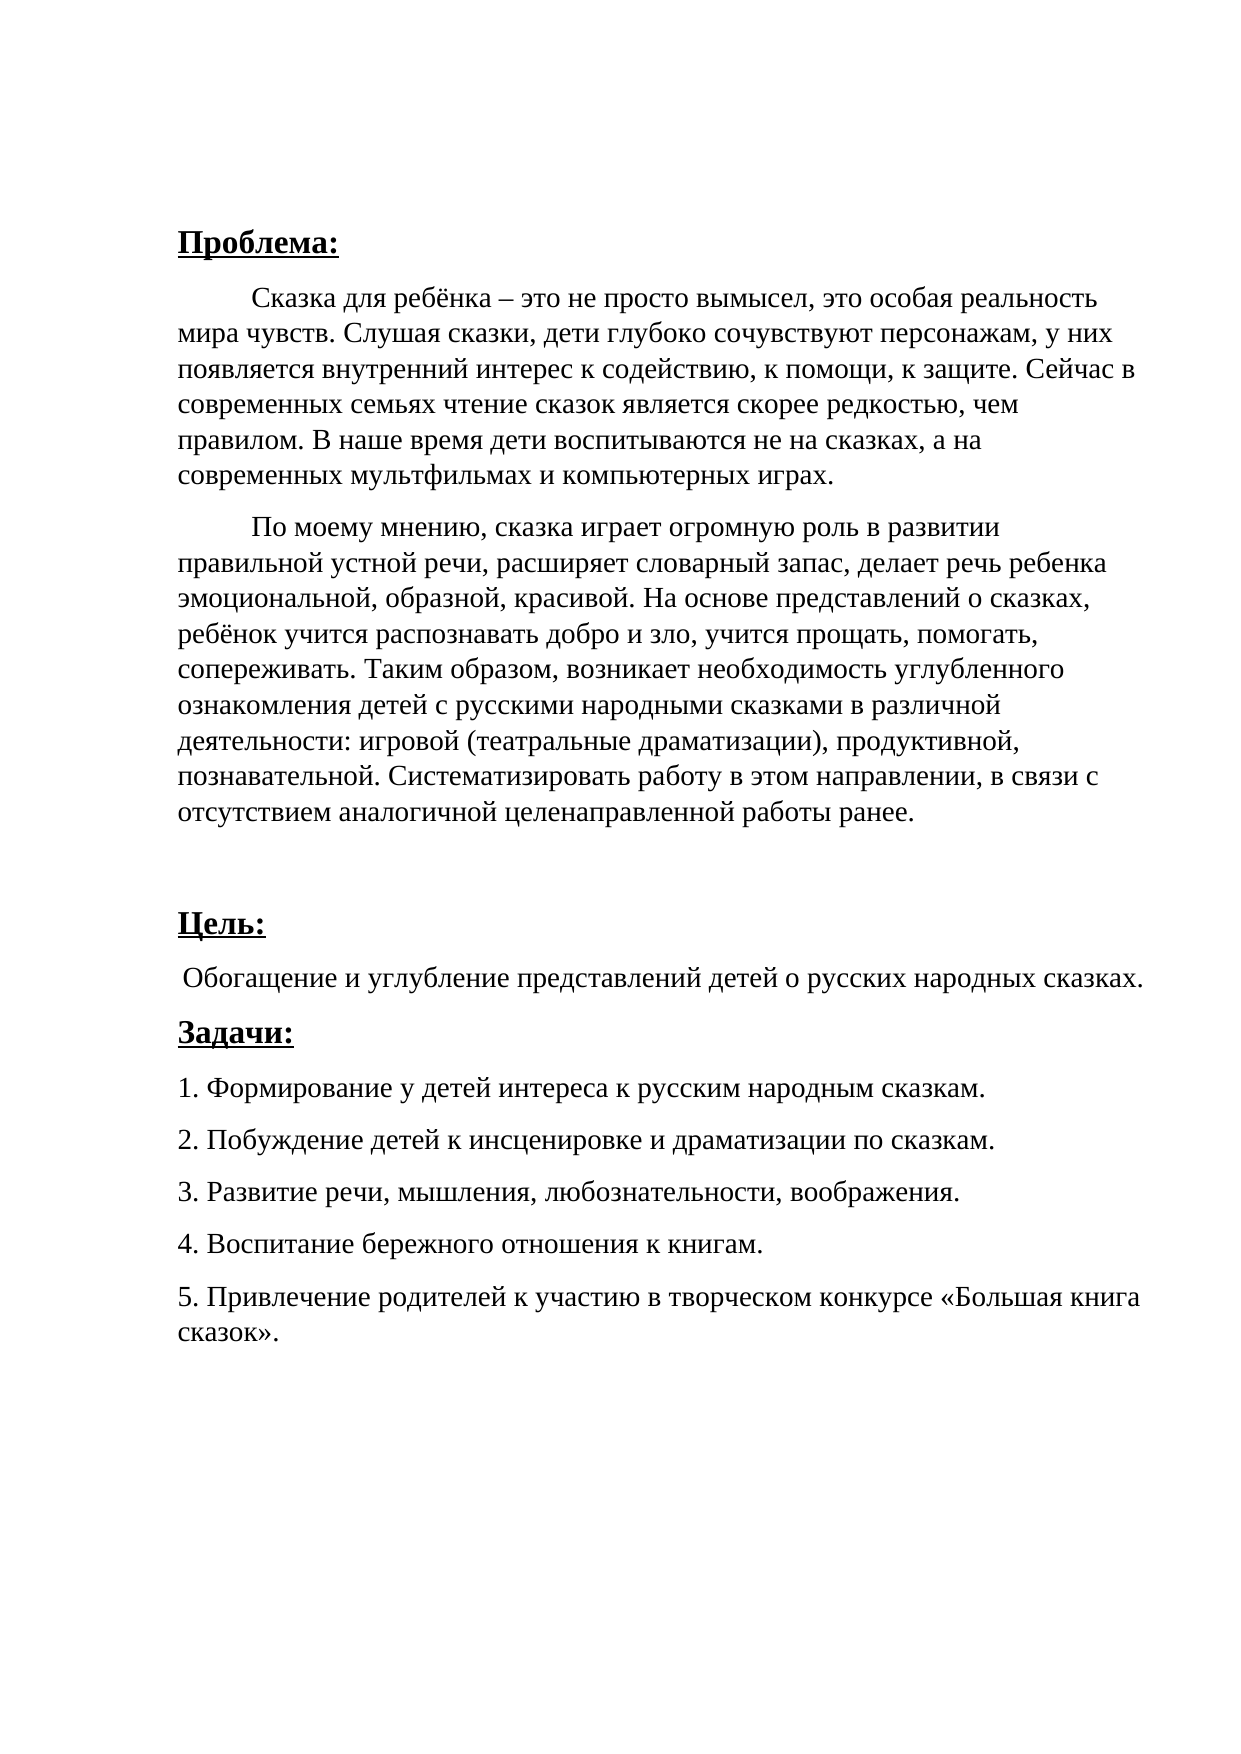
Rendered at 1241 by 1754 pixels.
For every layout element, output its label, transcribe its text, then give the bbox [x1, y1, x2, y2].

text Проблема: [177, 222, 1152, 261]
text 4. Воспитание бережного отношения к книгам. [177, 1227, 1152, 1260]
text Обогащение и углубление представлений детей о русских народных сказках. [177, 961, 1152, 994]
text Цель: [177, 903, 1152, 942]
text Сказка для ребёнка – это не просто вымысел, это особая реальность мира чувств. Слушая сказки, дети глубоко сочувствуют персонажам, у них появляется внутренний интерес к содействию, к помощи, к защите. Сейчас в современных семьях чтение сказок является скорее редкостью, чем правилом. В наше время дети воспитываются не на сказках, а на современных мультфильмах и компьютерных играх. [177, 280, 1152, 491]
text Задачи: [177, 1013, 1152, 1051]
text 1. Формирование у детей интереса к русским народным сказкам. [177, 1070, 1152, 1103]
text 3. Развитие речи, мышления, любознательности, воображения. [177, 1174, 1152, 1208]
text 2. Побуждение детей к инсценировке и драматизации по сказкам. [177, 1122, 1152, 1156]
text 5. Привлечение родителей к участию в творческом конкурсе «Большая книга сказок». [177, 1279, 1152, 1348]
text По моему мнению, сказка играет огромную роль в развитии правильной устной речи, расширяет словарный запас, делает речь ребенка эмоциональной, образной, красивой. На основе представлений о сказках, ребёнок учится распознавать добро и зло, учится прощать, помогать, сопереживать. Таким образом, возникает необходимость углубленного ознакомления детей с русскими народными сказками в различной деятельности: игровой (театральные драматизации), продуктивной, познавательной. Систематизировать работу в этом направлении, в связи с отсутствием аналогичной целенаправленной работы ранее. [177, 509, 1152, 827]
